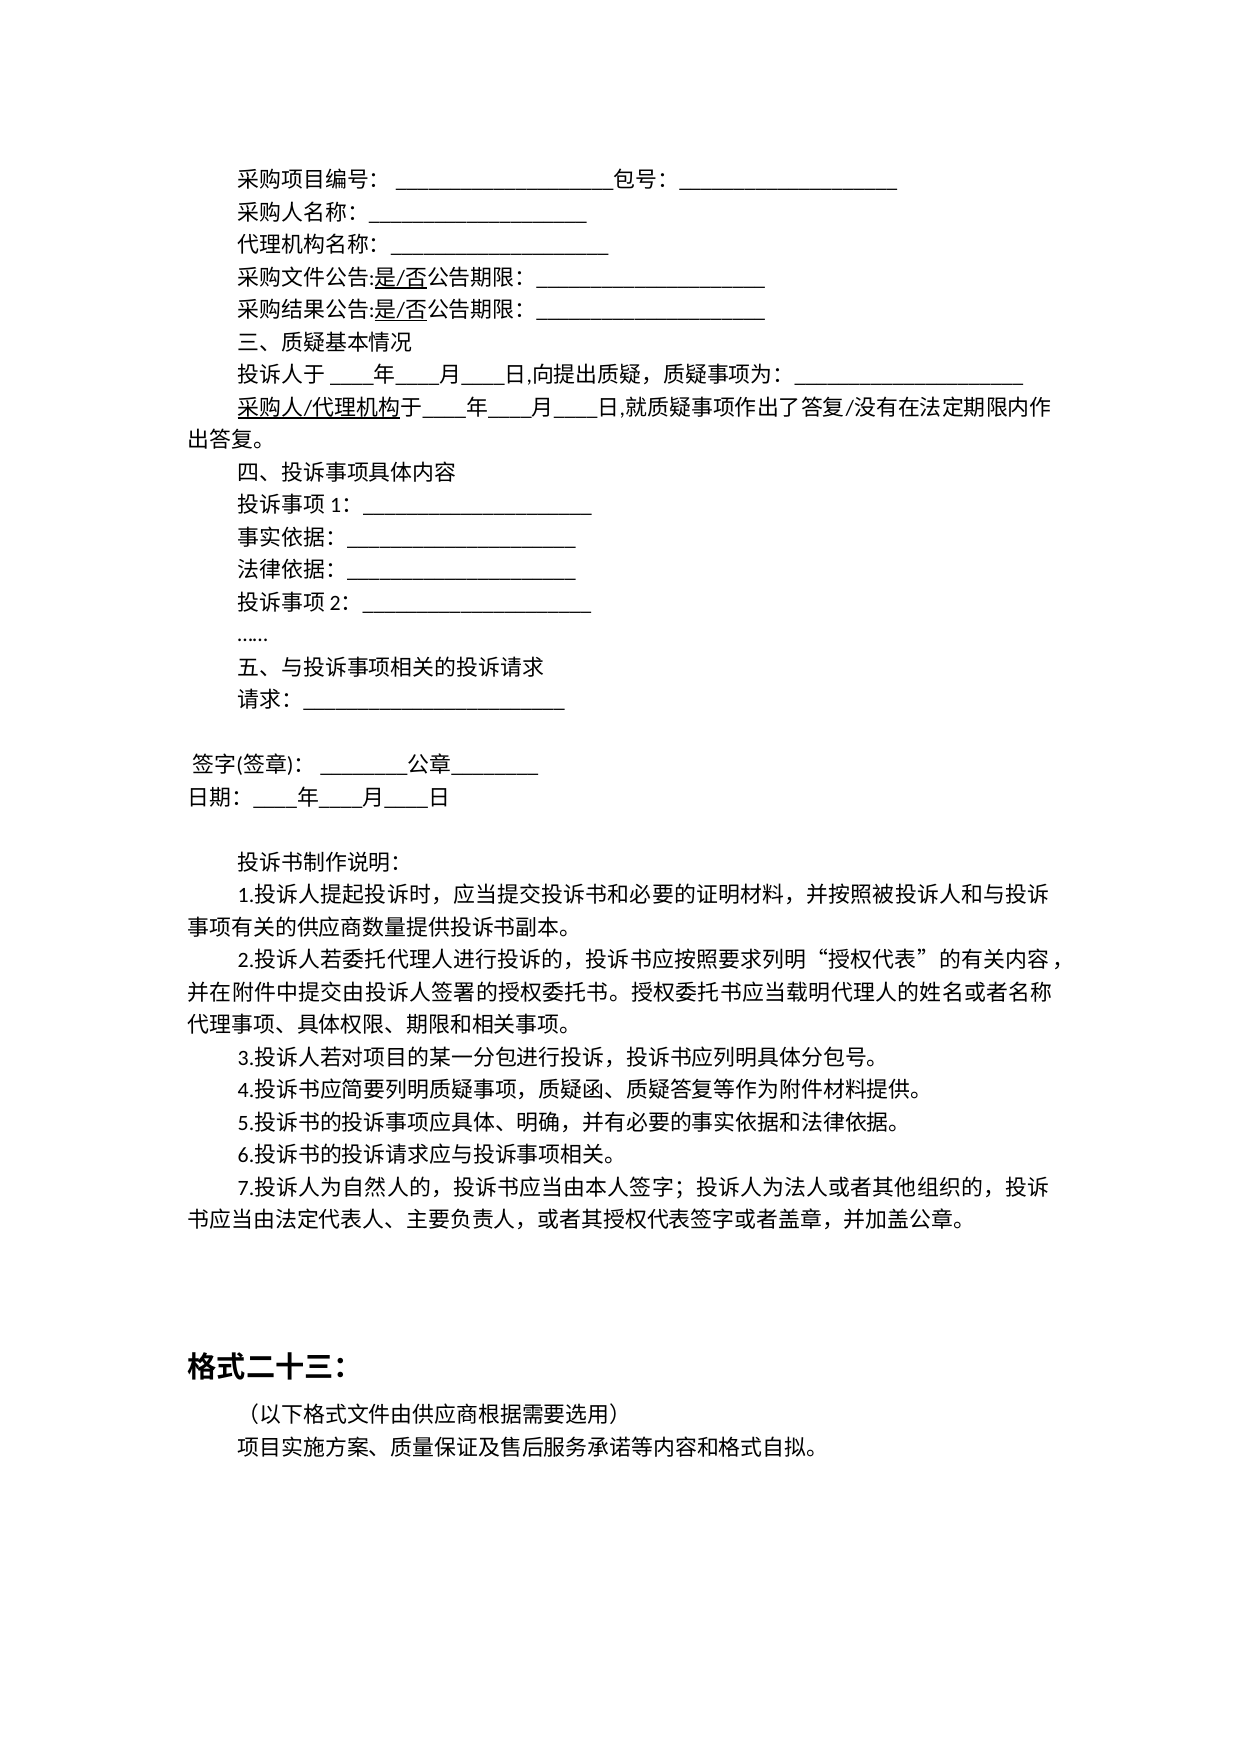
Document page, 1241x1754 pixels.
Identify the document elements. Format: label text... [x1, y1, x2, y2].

text 投诉人于 ____年____月____日,向提出质疑，质疑事项为：_____________________ [187, 357, 1053, 389]
text 项目实施方案、质量保证及售后服务承诺等内容和格式自拟。 [187, 1429, 1053, 1462]
text 采购文件公告:是/否公告期限：_____________________ [187, 259, 1053, 292]
text 7.投诉人为自然人的，投诉书应当由本人签字；投诉人为法人或者其他组织的，投诉书应当由法定代表人、主要负责人，或者其授权代表签字或者盖章，并加盖公章。 [187, 1169, 1053, 1234]
text 格式二十三： [187, 1332, 1053, 1397]
text 3.投诉人若对项目的某一分包进行投诉，投诉书应列明具体分包号。 [187, 1039, 1053, 1072]
text 投诉事项2：_____________________ [187, 584, 1053, 617]
text 签字(签章)： ________公章________ [187, 747, 1053, 779]
text 日期：____年____月____日 [187, 779, 1053, 812]
text 6.投诉书的投诉请求应与投诉事项相关。 [187, 1137, 1053, 1169]
text 1.投诉人提起投诉时，应当提交投诉书和必要的证明材料，并按照被投诉人和与投诉事项有关的供应商数量提供投诉书副本。 [187, 877, 1053, 942]
text 代理机构名称：____________________ [187, 227, 1053, 259]
text （以下格式文件由供应商根据需要选用） [187, 1397, 1053, 1429]
text 2.投诉人若委托代理人进行投诉的，投诉书应按照要求列明“授权代表”的有关内容，并在附件中提交由投诉人签署的授权委托书。授权委托书应当载明代理人的姓名或者名称、代理事项、具体权限、期限和相关事项。 [187, 942, 1053, 1039]
text 采购人/代理机构于____年____月____日,就质疑事项作出了答复/没有在法定期限内作出答复。 [187, 389, 1053, 454]
text 三、质疑基本情况 [187, 324, 1053, 357]
text …… [187, 617, 1053, 649]
text 五、与投诉事项相关的投诉请求 [187, 649, 1053, 682]
text 四、投诉事项具体内容 [187, 454, 1053, 487]
text 请求：________________________ [187, 682, 1053, 714]
text 事实依据：_____________________ [187, 519, 1053, 552]
text 投诉事项 1：_____________________ [187, 487, 1053, 519]
text 5.投诉书的投诉事项应具体、明确，并有必要的事实依据和法律依据。 [187, 1104, 1053, 1137]
text 法律依据：_____________________ [187, 552, 1053, 584]
text 投诉书制作说明： [187, 844, 1053, 877]
text 采购项目编号： ____________________包号：____________________ [187, 162, 1053, 194]
text 采购结果公告:是/否公告期限：_____________________ [187, 292, 1053, 324]
text 4.投诉书应简要列明质疑事项，质疑函、质疑答复等作为附件材料提供。 [187, 1072, 1053, 1104]
text 采购人名称：____________________ [187, 194, 1053, 227]
